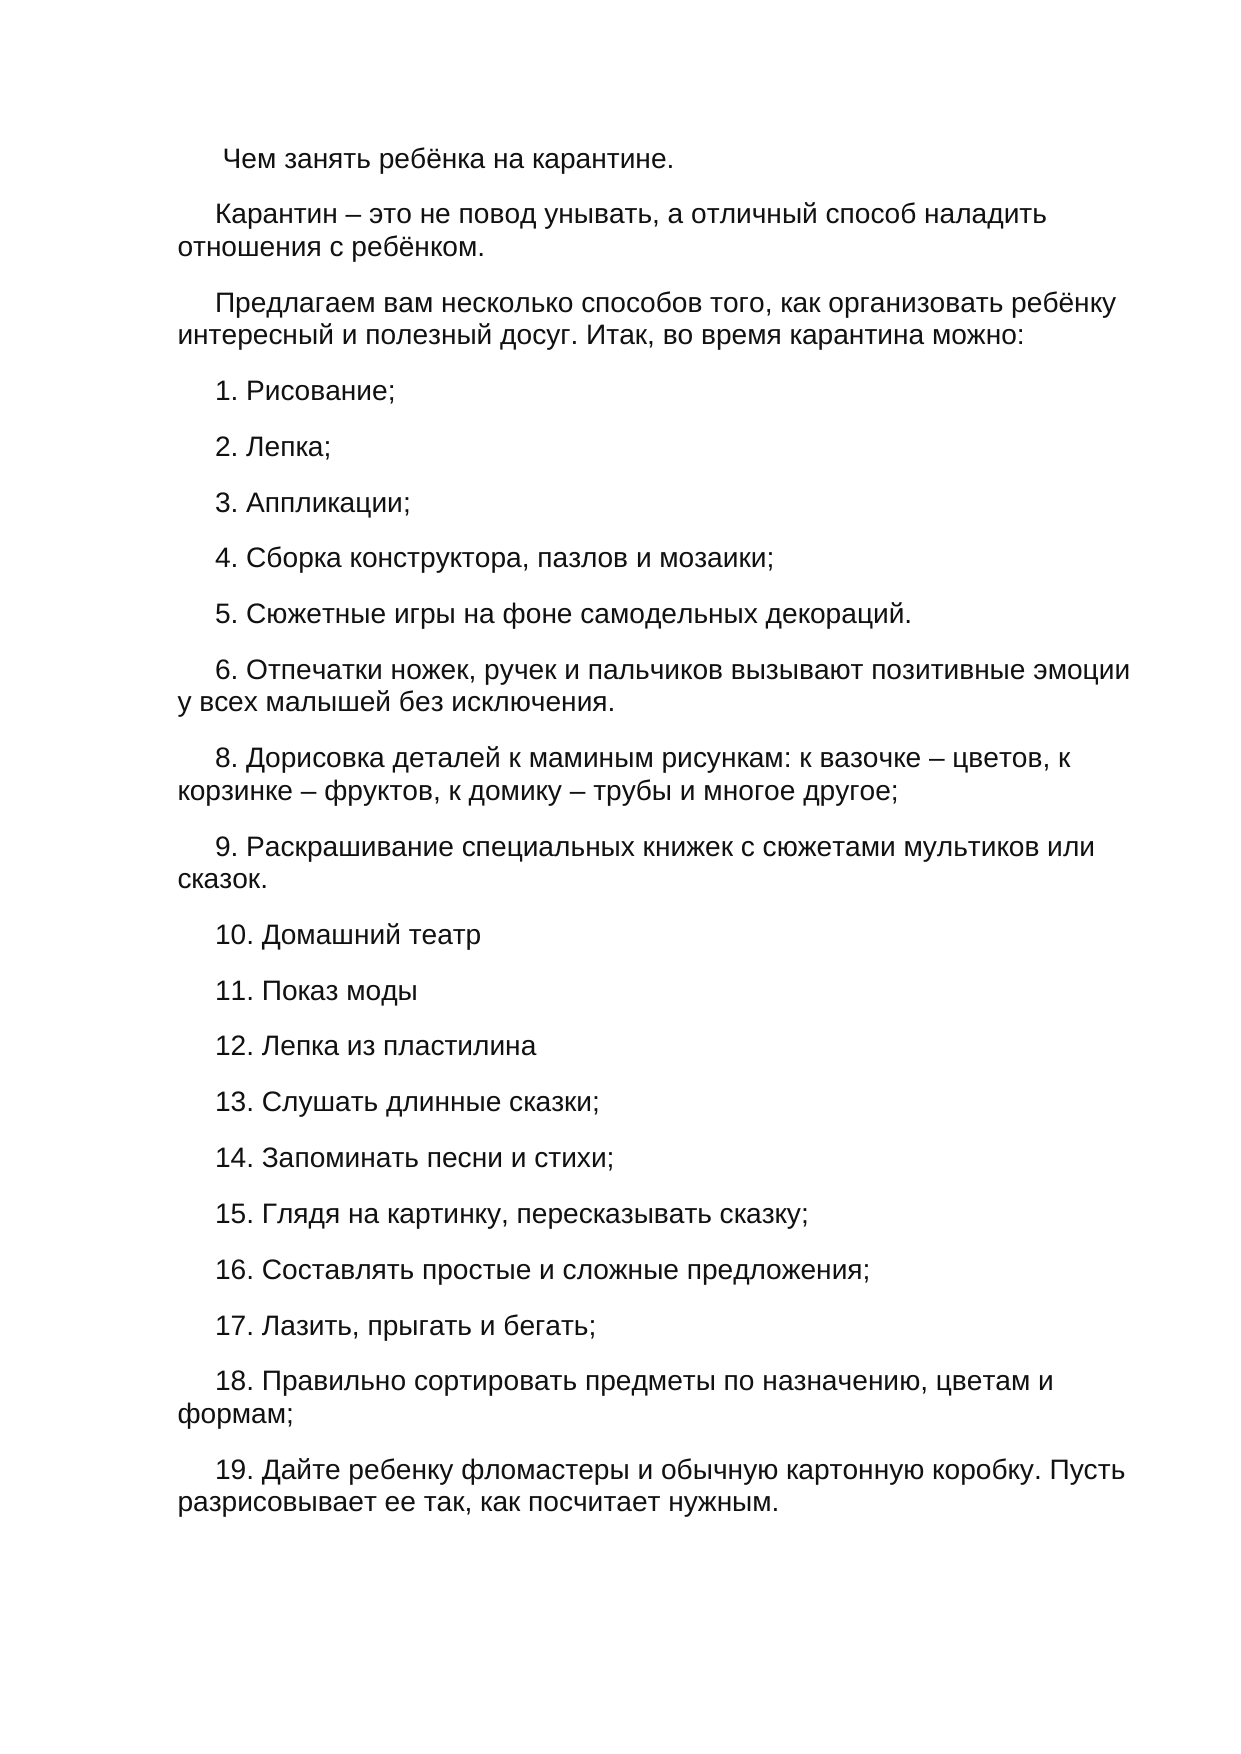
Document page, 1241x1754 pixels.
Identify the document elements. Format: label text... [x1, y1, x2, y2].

text Карантин – это не повод унывать, а отличный способ наладить отношения с ребёнком. [177, 197, 1152, 262]
text 16. Составлять простые и сложные предложения; [177, 1253, 1152, 1285]
text 2. Лепка; [177, 430, 1152, 462]
text 17. Лазить, прыгать и бегать; [177, 1308, 1152, 1341]
text 9. Раскрашивание специальных книжек с сюжетами мультиков или сказок. [177, 829, 1152, 894]
text 15. Глядя на картинку, пересказывать сказку; [177, 1197, 1152, 1229]
text 19. Дайте ребенку фломастеры и обычную картонную коробку. Пусть разрисовывает ее так, как посчитает нужным. [177, 1453, 1152, 1517]
text 8. Дорисовка деталей к маминым рисункам: к вазочке – цветов, к корзинке – фруктов, к домику – трубы и многое другое; [177, 741, 1152, 806]
text 10. Домашний театр [177, 918, 1152, 950]
text 13. Слушать длинные сказки; [177, 1085, 1152, 1118]
text 14. Запоминать песни и стихи; [177, 1141, 1152, 1173]
text 3. Аппликации; [177, 486, 1152, 518]
text 11. Показ моды [177, 973, 1152, 1006]
text 5. Сюжетные игры на фоне самодельных декораций. [177, 597, 1152, 629]
text Предлагаем вам несколько способов того, как организовать ребёнку интересный и полезный досуг. Итак, во время карантина можно: [177, 286, 1152, 350]
text 1. Рисование; [177, 374, 1152, 406]
text 6. Отпечатки ножек, ручек и пальчиков вызывают позитивные эмоции у всех малышей без исключения. [177, 653, 1152, 718]
text 4. Сборка конструктора, пазлов и мозаики; [177, 541, 1152, 574]
text Чем занять ребёнка на карантине. [177, 142, 1152, 174]
text 12. Лепка из пластилина [177, 1029, 1152, 1062]
text 18. Правильно сортировать предметы по назначению, цветам и формам; [177, 1364, 1152, 1429]
